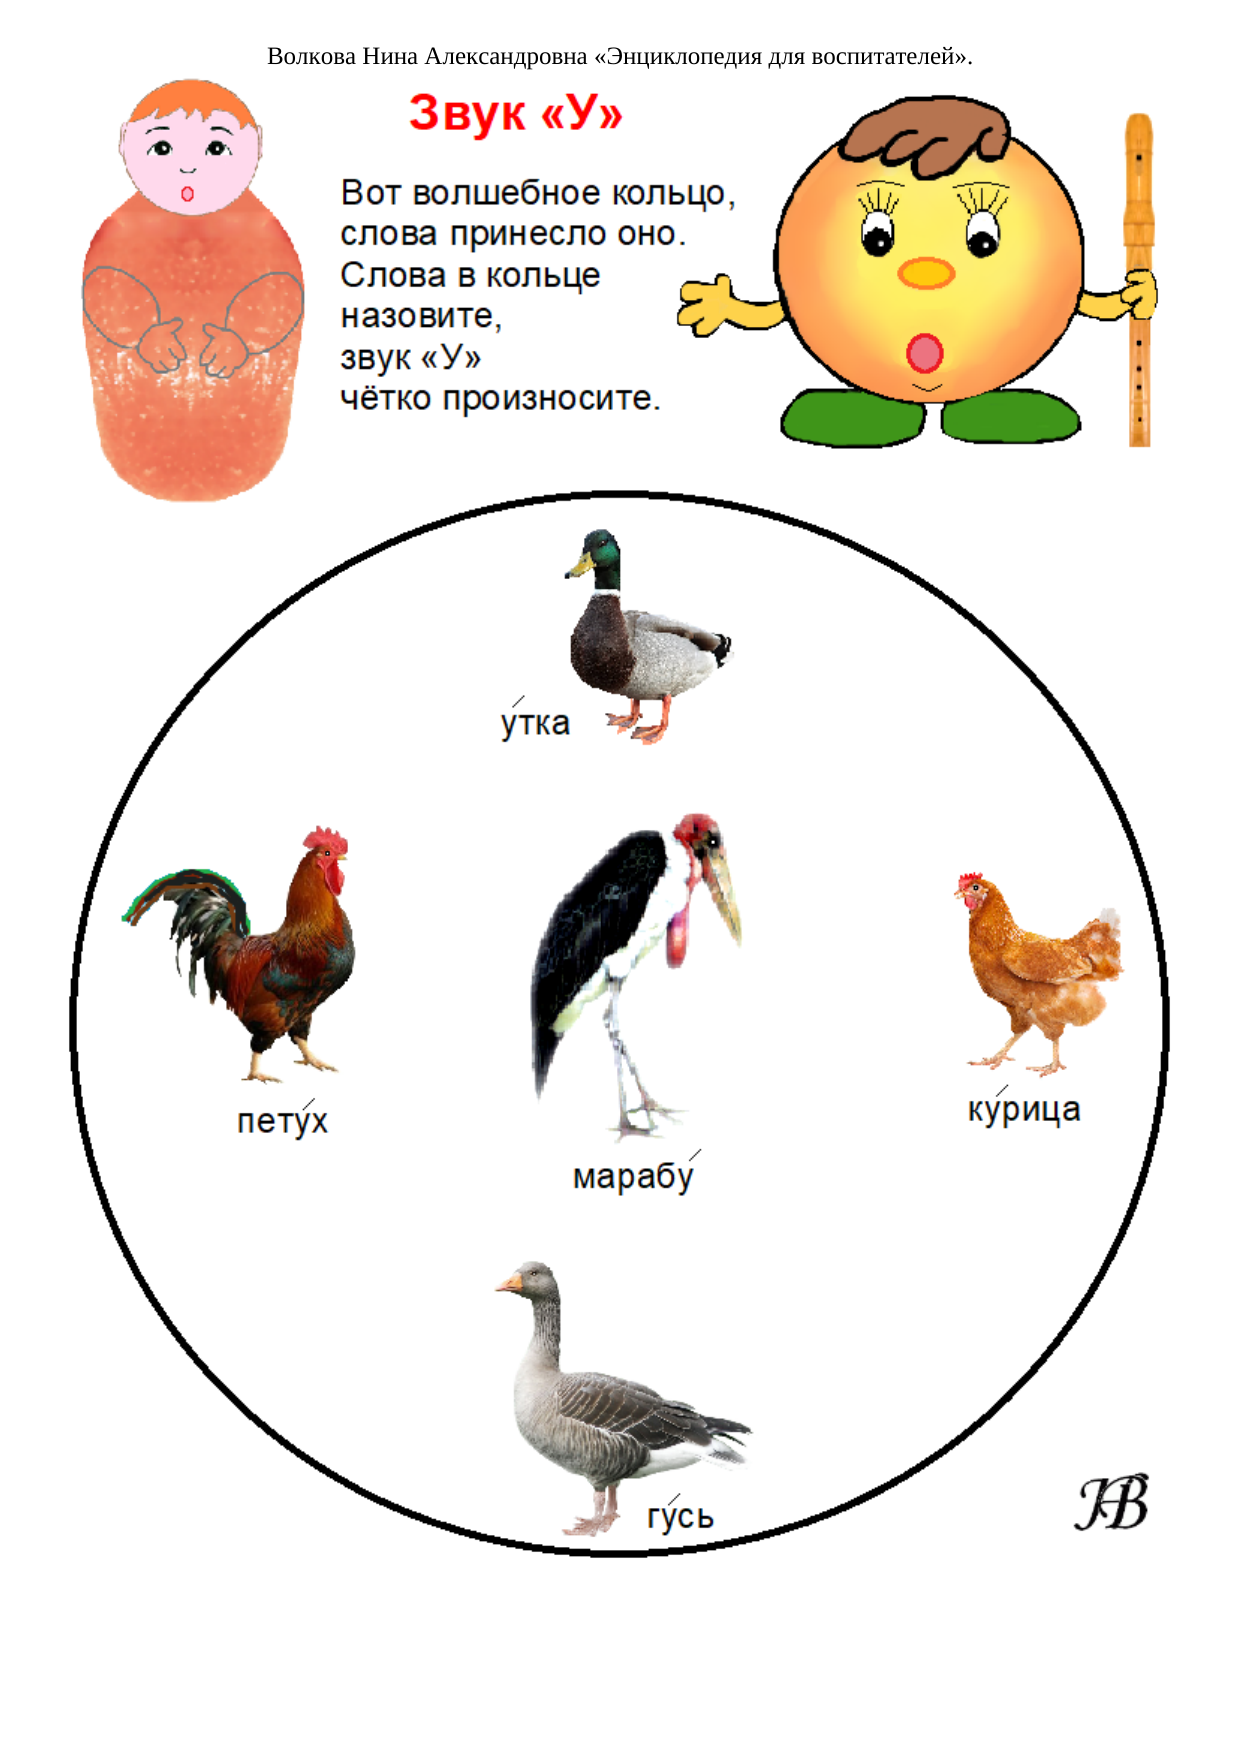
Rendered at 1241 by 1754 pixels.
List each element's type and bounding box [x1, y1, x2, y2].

picture [59, 70, 1182, 1567]
